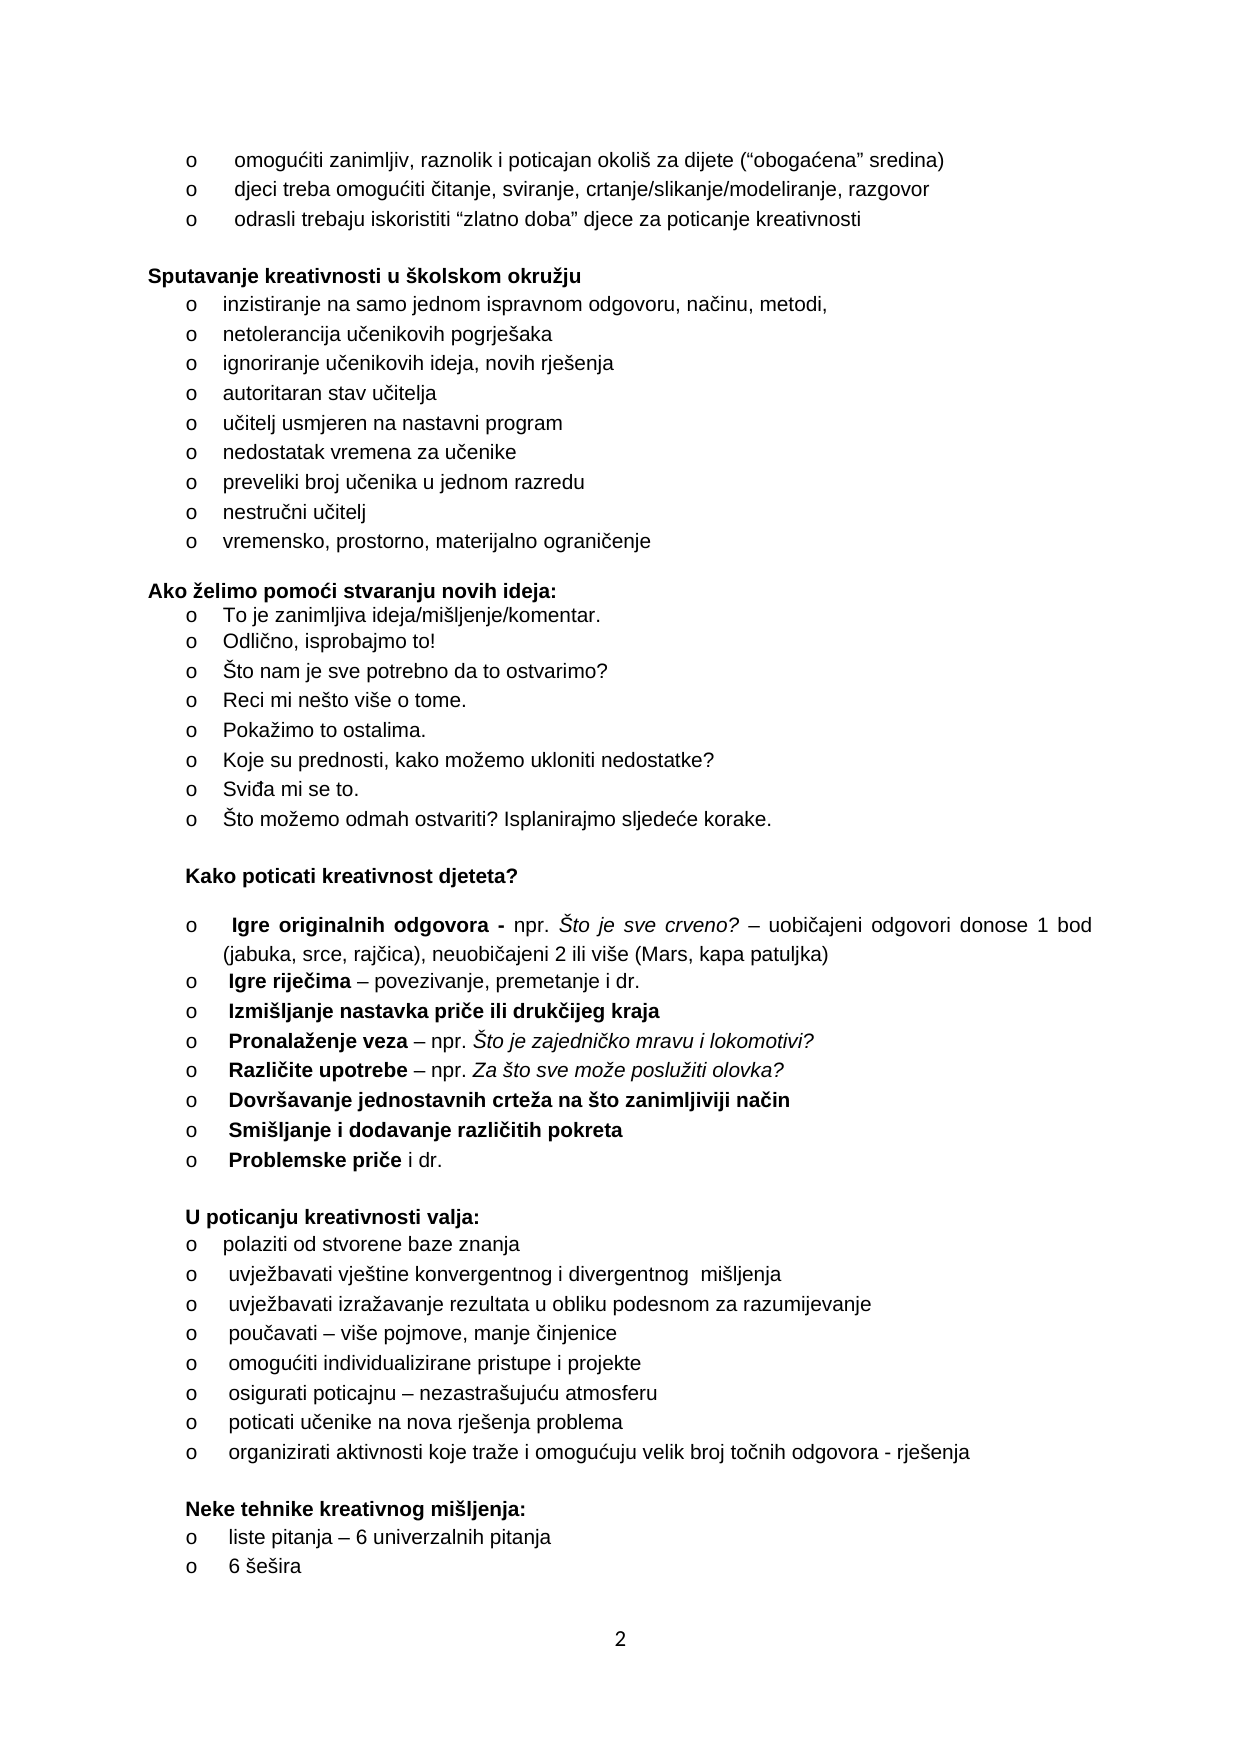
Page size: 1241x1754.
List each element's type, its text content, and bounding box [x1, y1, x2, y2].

text Sputavanje kreativnosti u školskom okružju [148, 264, 1093, 288]
list Različite upotrebe – npr. Za što sve može poslužiti olovka? [185, 1058, 1093, 1084]
list Izmišljanje nastavka priče ili drukčijeg kraja [185, 999, 1093, 1025]
list Sviđa mi se to. [185, 777, 1093, 803]
list preveliki broj učenika u jednom razredu [185, 470, 1093, 496]
text U poticanju kreativnosti valja: [185, 1204, 1093, 1228]
list poticati učenike na nova rješenja problema [185, 1410, 1093, 1436]
list nedostatak vremena za učenike [185, 440, 1093, 466]
list 6 šešira [185, 1554, 1093, 1580]
list poučavati – više pojmove, manje činjenice [185, 1321, 1093, 1347]
list netolerancija učenikovih pogrješaka [185, 321, 1093, 347]
list omogućiti zanimljiv, raznolik i poticajan okoliš za dijete (“obogaćena” sredina) [185, 148, 1093, 173]
list Dovršavanje jednostavnih crteža na što zanimljiviji način [185, 1088, 1093, 1114]
list polaziti od stvorene baze znanja [185, 1232, 1093, 1258]
list Što možemo odmah ostvariti? Isplanirajmo sljedeće korake. [185, 807, 1093, 833]
text Kako poticati kreativnost djeteta? [185, 864, 1093, 888]
list autoritaran stav učitelja [185, 381, 1093, 407]
list omogućiti individualizirane pristupe i projekte [185, 1351, 1093, 1377]
list Odlično, isprobajmo to! [185, 629, 1093, 654]
list Koje su prednosti, kako možemo ukloniti nedostatke? [185, 747, 1093, 773]
list osigurati poticajnu – nezastrašujuću atmosferu [185, 1381, 1093, 1406]
list Pronalaženje veza – npr. Što je zajedničko mravu i lokomotivi? [185, 1029, 1093, 1054]
list Igre originalnih odgovora - npr. Što je sve crveno? – uobičajeni odgovori donose 1 bod (jabuka, srce, rajčica), neuobičajeni 2 ili više (Mars, kapa patuljka) [185, 912, 1093, 966]
list Pokažimo to ostalima. [185, 718, 1093, 744]
list uvježbavati vještine konvergentnog i divergentnog mišljenja [185, 1262, 1093, 1288]
text Ako želimo pomoći stvaranju novih ideja: [148, 579, 1093, 603]
list uvježbavati izražavanje rezultata u obliku podesnom za razumijevanje [185, 1291, 1093, 1317]
list nestručni učitelj [185, 499, 1093, 525]
list Smišljanje i dodavanje različitih pokreta [185, 1118, 1093, 1143]
list inzistiranje na samo jednom ispravnom odgovoru, načinu, metodi, [185, 292, 1093, 317]
text Neke tehnike kreativnog mišljenja: [185, 1497, 1093, 1521]
list Problemske priče i dr. [185, 1147, 1093, 1173]
list organizirati aktivnosti koje traže i omogućuju velik broj točnih odgovora - rješenja [185, 1440, 1093, 1466]
list ignoriranje učenikovih ideja, novih rješenja [185, 351, 1093, 377]
list učitelj usmjeren na nastavni program [185, 410, 1093, 436]
list djeci treba omogućiti čitanje, sviranje, crtanje/slikanje/modeliranje, razgovor [185, 177, 1093, 203]
list Igre riječima – povezivanje, premetanje i dr. [185, 969, 1093, 995]
list vremensko, prostorno, materijalno ograničenje [185, 529, 1093, 555]
list Što nam je sve potrebno da to ostvarimo? [185, 658, 1093, 684]
list To je zanimljiva ideja/mišljenje/komentar. [185, 603, 1093, 629]
list Reci mi nešto više o tome. [185, 688, 1093, 714]
list odrasli trebaju iskoristiti “zlatno doba” djece za poticanje kreativnosti [185, 207, 1093, 233]
list liste pitanja – 6 univerzalnih pitanja [185, 1524, 1093, 1550]
